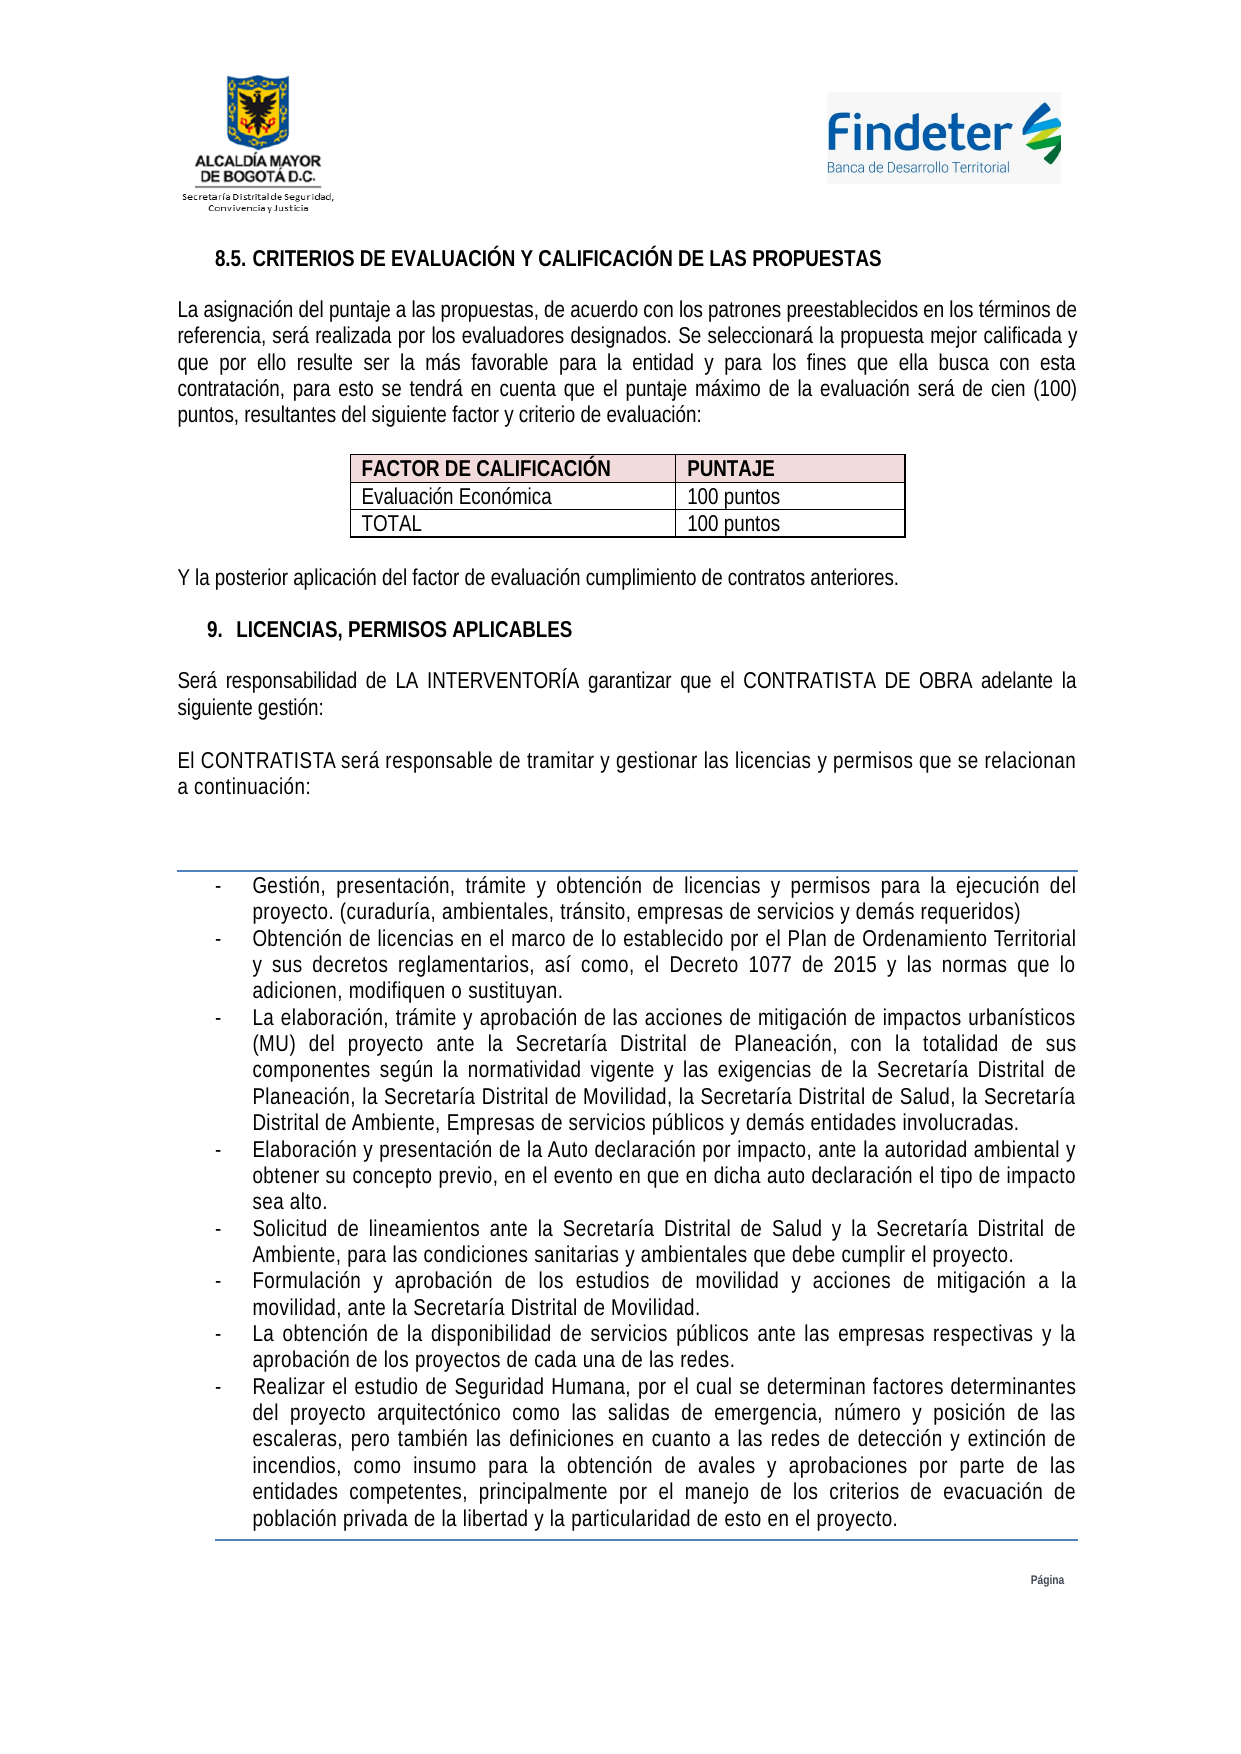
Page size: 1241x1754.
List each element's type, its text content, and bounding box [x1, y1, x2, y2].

table_cell TOTAL [351, 510, 675, 536]
title Solicitud de lineamientos ante la Secretaría Distrital de Salud y la Secretaría Distrital de Ambiente, para las condiciones sanitarias y ambientales que debe cumplir el proyecto. [215, 1214, 1078, 1267]
picture [177, 73, 336, 219]
title Obtención de licencias en el marco de lo establecido por el Plan de Ordenamiento Territorial y sus decretos reglamentarios, así como, el Decreto 1077 de 2015 y las normas que lo adicionen, modifiquen o sustituyan. [215, 925, 1078, 1004]
title Realizar el estudio de Seguridad Humana, por el cual se determinan factores determinantes del proyecto arquitectónico como las salidas de emergencia, número y posición de las escaleras, pero también las definiciones en cuanto a las redes de detección y extinción de incendios, como insumo para la obtención de avales y aprobaciones por parte de las entidades competentes, principalmente por el manejo de los criterios de evacuación de población privada de la libertad y la particularidad de esto en el proyecto. [215, 1373, 1078, 1539]
text La asignación del puntaje a las propuestas, de acuerdo con los patrones preestablecidos en los términos de referencia, será realizada por los evaluadores designados. Se seleccionará la propuesta mejor calificada y que por ello resulte ser la más favorable para la entidad y para los fines que ella busca con esta contratación, para esto se tendrá en cuenta que el puntaje máximo de la evaluación será de cien (100) puntos, resultantes del siguiente factor y criterio de evaluación: [177, 296, 1078, 428]
title La obtención de la disponibilidad de servicios públicos ante las empresas respectivas y la aprobación de los proyectos de cada una de las redes. [215, 1320, 1078, 1373]
title Gestión, presentación, trámite y obtención de licencias y permisos para la ejecución del proyecto. (curaduría, ambientales, tránsito, empresas de servicios y demás requeridos) [215, 872, 1078, 925]
table_header PUNTAJE [676, 455, 904, 482]
text LICENCIAS, PERMISOS APLICABLES [207, 616, 1078, 643]
title Formulación y aprobación de los estudios de movilidad y acciones de mitigación a la movilidad, ante la Secretaría Distrital de Movilidad. [215, 1267, 1078, 1320]
title Elaboración y presentación de la Auto declaración por impacto, ante la autoridad ambiental y obtener su concepto previo, en el evento en que en dicha auto declaración el tipo de impacto sea alto. [215, 1136, 1078, 1214]
table_cell 100 puntos [676, 483, 904, 509]
title La elaboración, trámite y aprobación de las acciones de mitigación de impactos urbanísticos (MU) del proyecto ante la Secretaría Distrital de Planeación, con la totalidad de sus componentes según la normatividad vigente y las exigencias de la Secretaría Distrital de Planeación, la Secretaría Distrital de Movilidad, la Secretaría Distrital de Salud, la Secretaría Distrital de Ambiente, Empresas de servicios públicos y demás entidades involucradas. [215, 1004, 1078, 1136]
table_cell Evaluación Económica [351, 483, 675, 509]
text CRITERIOS DE EVALUACIÓN Y CALIFICACIÓN DE LAS PROPUESTAS [215, 245, 1078, 271]
title El CONTRATISTA será responsable de tramitar y gestionar las licencias y permisos que se relacionan a continuación: [177, 747, 1078, 799]
table_cell 100 puntos [676, 510, 904, 536]
text Y la posterior aplicación del factor de evaluación cumplimiento de contratos anteriores. [177, 564, 1078, 590]
table_header FACTOR DE CALIFICACIÓN [351, 455, 675, 482]
text Será responsabilidad de LA INTERVENTORÍA garantizar que el CONTRATISTA DE OBRA adelante la siguiente gestión: [177, 667, 1078, 720]
picture [826, 92, 1061, 184]
